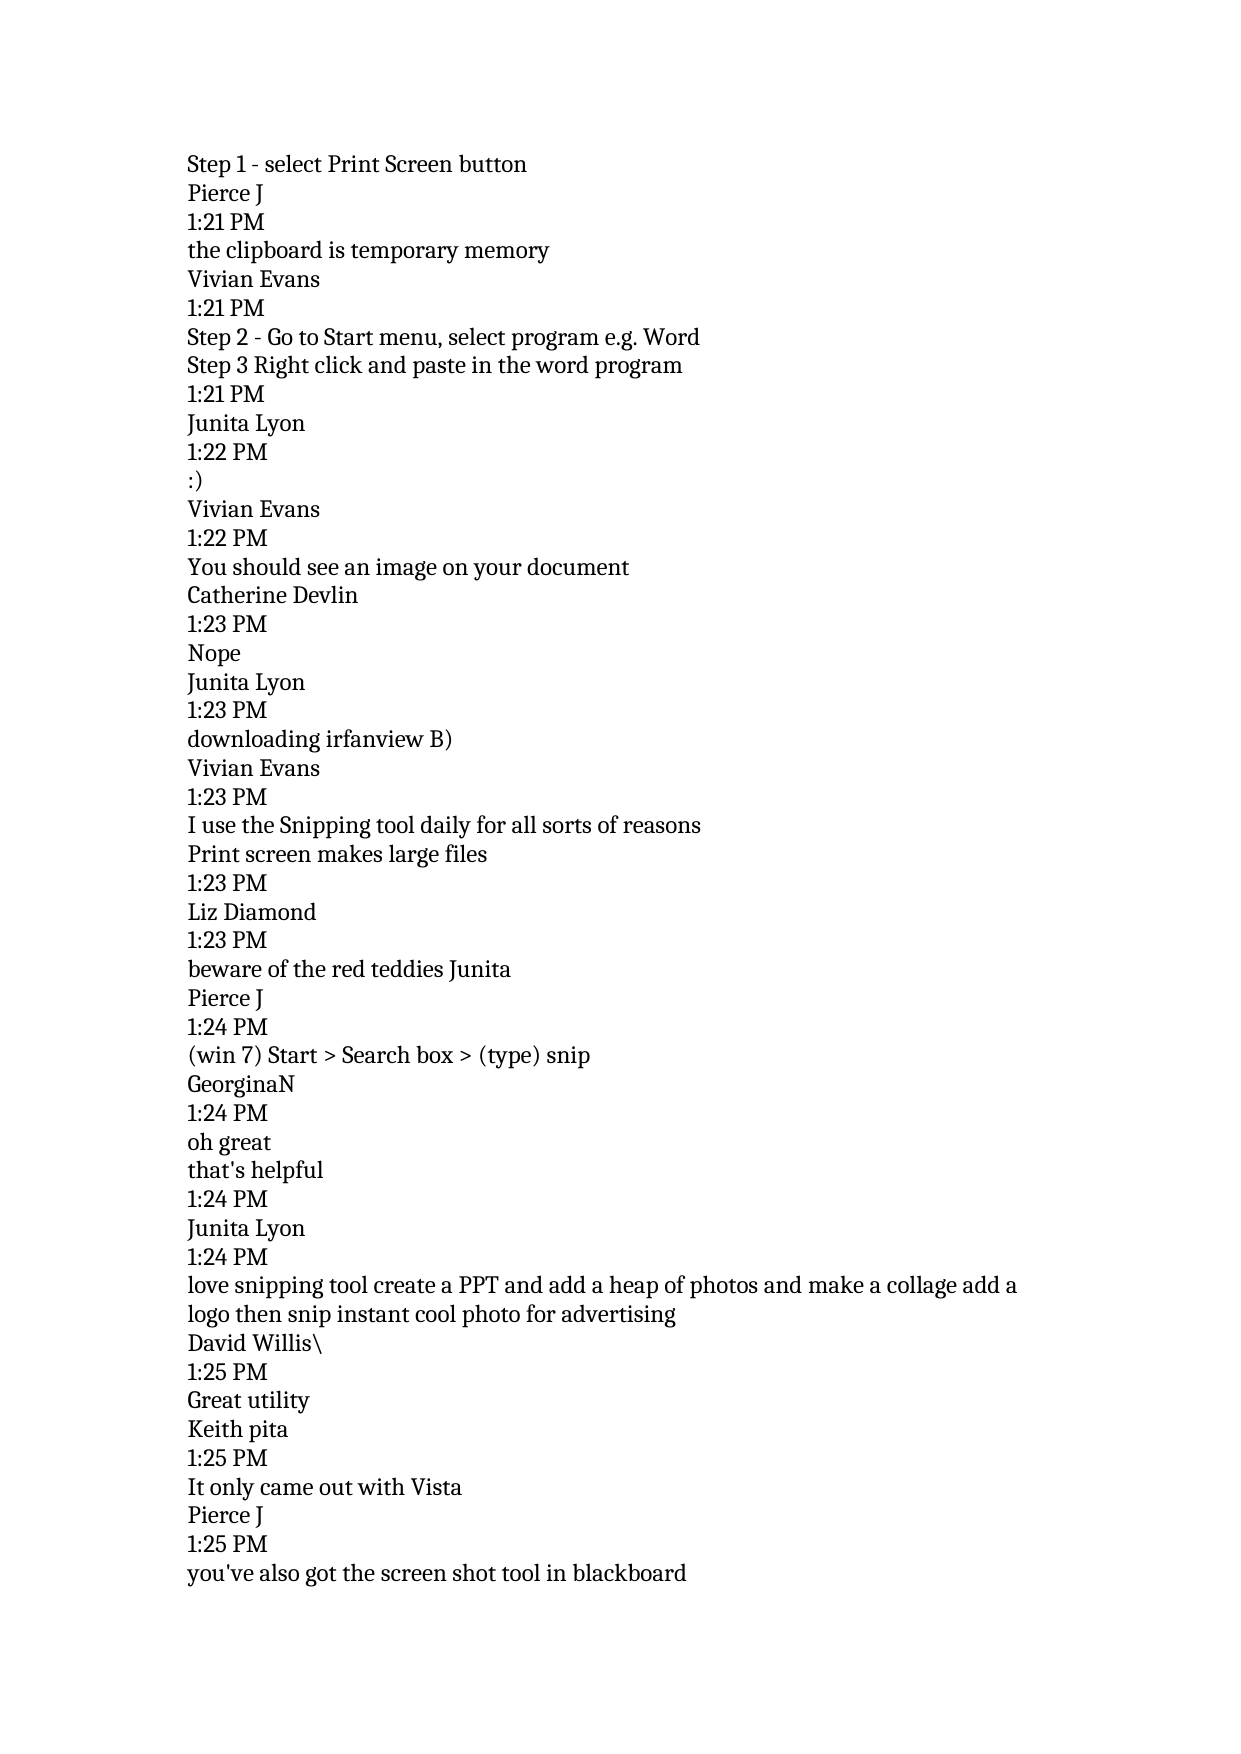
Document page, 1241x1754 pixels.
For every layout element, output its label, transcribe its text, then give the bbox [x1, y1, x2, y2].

text 1:23 PM [187, 926, 1053, 955]
text 1:24 PM [187, 1185, 1053, 1214]
text Catherine Devlin [187, 581, 1053, 610]
text 1:21 PM [187, 380, 1053, 409]
text 1:21 PM [187, 294, 1053, 322]
text 1:21 PM [187, 207, 1053, 236]
text Junita Lyon [187, 409, 1053, 437]
text 1:22 PM [187, 437, 1053, 466]
text 1:23 PM [187, 610, 1053, 639]
text You should see an image on your document [187, 552, 1053, 581]
text love snipping tool create a PPT and add a heap of photos and make a collage add a logo then snip instant cool photo for advertising [187, 1271, 1053, 1329]
text that's helpful [187, 1156, 1053, 1185]
text GeorginaN [187, 1070, 1053, 1099]
text Step 1 - select Print Screen button [187, 150, 1053, 179]
text 1:23 PM [187, 696, 1053, 725]
text you've also got the screen shot tool in blackboard [187, 1559, 1053, 1587]
text Step 2 - Go to Start menu, select program e.g. Word [187, 322, 1053, 351]
text It only came out with Vista [187, 1472, 1053, 1501]
text Great utility [187, 1386, 1053, 1415]
text 1:24 PM [187, 1099, 1053, 1127]
text Print screen makes large files [187, 840, 1053, 869]
text 1:25 PM [187, 1357, 1053, 1386]
text Nope [187, 639, 1053, 667]
text Step 3 Right click and paste in the word program [187, 351, 1053, 380]
text David Willis\ [187, 1329, 1053, 1357]
text Keith pita [187, 1415, 1053, 1444]
text Vivian Evans [187, 265, 1053, 294]
text Liz Diamond [187, 897, 1053, 926]
text Junita Lyon [187, 667, 1053, 696]
text 1:24 PM [187, 1242, 1053, 1271]
text Pierce J [187, 1501, 1053, 1530]
text 1:23 PM [187, 782, 1053, 811]
text downloading irfanview B) [187, 725, 1053, 754]
text 1:23 PM [187, 869, 1053, 897]
text (win 7) Start > Search box > (type) snip [187, 1041, 1053, 1070]
text Vivian Evans [187, 495, 1053, 524]
text the clipboard is temporary memory [187, 236, 1053, 265]
text oh great [187, 1127, 1053, 1156]
text :) [187, 466, 1053, 495]
text beware of the red teddies Junita [187, 955, 1053, 984]
text 1:25 PM [187, 1444, 1053, 1472]
text Pierce J [187, 984, 1053, 1012]
text 1:24 PM [187, 1012, 1053, 1041]
text Junita Lyon [187, 1214, 1053, 1242]
text I use the Snipping tool daily for all sorts of reasons [187, 811, 1053, 840]
text 1:25 PM [187, 1530, 1053, 1559]
text Pierce J [187, 179, 1053, 207]
text Vivian Evans [187, 754, 1053, 782]
text 1:22 PM [187, 524, 1053, 552]
